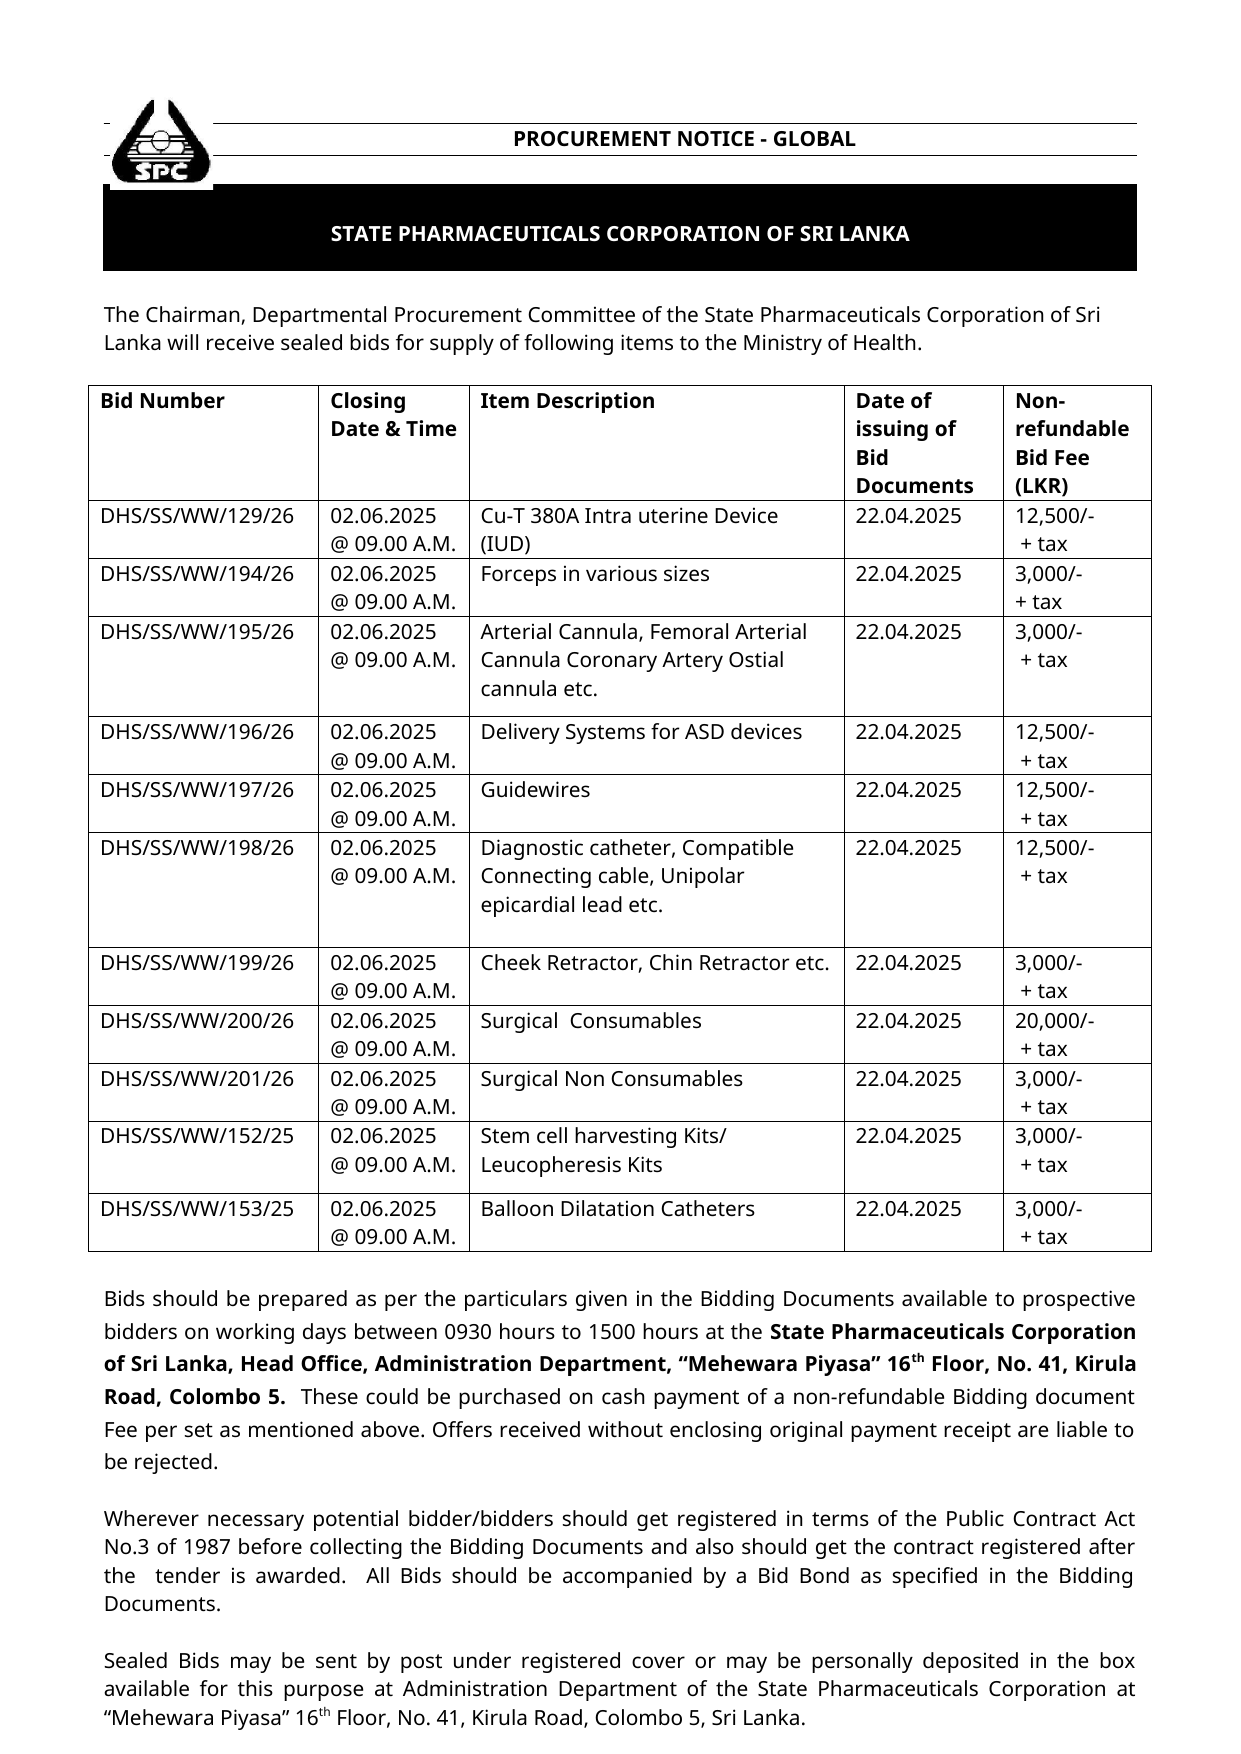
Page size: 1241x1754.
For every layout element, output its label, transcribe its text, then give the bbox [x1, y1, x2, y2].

table_cell 12,500/- + tax [1004, 833, 1151, 947]
table_header Non-refundable Bid Fee (LKR) [1004, 386, 1151, 500]
table_cell 22.04.2025 [845, 1122, 1003, 1193]
table_cell 3,000/- + tax [1004, 948, 1151, 1005]
table_cell DHS/SS/WW/129/26 [89, 501, 318, 558]
table_cell 02.06.2025 @ 09.00 A.M. [319, 1006, 469, 1063]
table_cell 22.04.2025 [845, 833, 1003, 947]
table_cell 22.04.2025 [845, 1194, 1003, 1251]
table_cell DHS/SS/WW/201/26 [89, 1064, 318, 1121]
table_cell DHS/SS/WW/194/26 [89, 559, 318, 616]
text The Chairman, Departmental Procurement Committee of the State Pharmaceuticals Corporation of Sri Lanka will receive sealed bids for supply of following items to the Ministry of Health. [103, 300, 1137, 357]
table_cell 02.06.2025 @ 09.00 A.M. [319, 833, 469, 947]
table_cell 02.06.2025 @ 09.00 A.M. [319, 1064, 469, 1121]
table_cell 12,500/- + tax [1004, 717, 1151, 774]
table_cell 02.06.2025 @ 09.00 A.M. [319, 1194, 469, 1251]
table_cell Delivery Systems for ASD devices [470, 717, 844, 774]
table_cell 02.06.2025 @ 09.00 A.M. [319, 1122, 469, 1193]
table_cell 22.04.2025 [845, 717, 1003, 774]
text Sealed Bids may be sent by post under registered cover or may be personally deposited in the box available for this purpose at Administration Department of the State Pharmaceuticals Corporation at “Mehewara Piyasa” 16th Floor, No. 41, Kirula Road, Colombo 5, Sri Lanka. [103, 1646, 1137, 1731]
text STATE PHARMACEUTICALS CORPORATION OF SRI LANKA [103, 219, 1137, 247]
table_cell DHS/SS/WW/196/26 [89, 717, 318, 774]
table_cell 02.06.2025 @ 09.00 A.M. [319, 501, 469, 558]
table_cell Guidewires [470, 775, 844, 832]
table_cell Stem cell harvesting Kits/ Leucopheresis Kits [470, 1122, 844, 1193]
table_cell 22.04.2025 [845, 948, 1003, 1005]
table_cell 3,000/- + tax [1004, 1122, 1151, 1193]
table_header Closing Date & Time [319, 386, 469, 500]
table_cell 22.04.2025 [845, 775, 1003, 832]
table_cell Surgical Non Consumables [470, 1064, 844, 1121]
table_cell 22.04.2025 [845, 501, 1003, 558]
table_cell 22.04.2025 [845, 1006, 1003, 1063]
table_cell Surgical Consumables [470, 1006, 844, 1063]
text Bids should be prepared as per the particulars given in the Bidding Documents available to prospective bidders on working days between 0930 hours to 1500 hours at the State Pharmaceuticals Corporation of Sri Lanka, Head Office, Administration Department, “Mehewara Piyasa” 16th Floor, No. 41, Kirula Road, Colombo 5. These could be purchased on cash payment of a non-refundable Bidding document Fee per set as mentioned above. Offers received without enclosing original payment receipt are liable to be rejected. [103, 1284, 1137, 1476]
table_cell 20,000/- + tax [1004, 1006, 1151, 1063]
table_cell DHS/SS/WW/195/26 [89, 617, 318, 716]
table_cell DHS/SS/WW/198/26 [89, 833, 318, 947]
table_cell DHS/SS/WW/199/26 [89, 948, 318, 1005]
table_cell 02.06.2025 @ 09.00 A.M. [319, 617, 469, 716]
table_cell DHS/SS/WW/200/26 [89, 1006, 318, 1063]
table_cell 12,500/- + tax [1004, 775, 1151, 832]
table_cell 12,500/- + tax [1004, 501, 1151, 558]
table_cell 22.04.2025 [845, 559, 1003, 616]
table_cell 02.06.2025 @ 09.00 A.M. [319, 559, 469, 616]
table_cell Forceps in various sizes [470, 559, 844, 616]
table_cell 02.06.2025 @ 09.00 A.M. [319, 948, 469, 1005]
table_cell Arterial Cannula, Femoral Arterial Cannula Coronary Artery Ostial cannula etc. [470, 617, 844, 716]
table_cell 3,000/- + tax [1004, 1194, 1151, 1251]
text PROCUREMENT NOTICE - GLOBAL [214, 124, 1137, 155]
table_cell 02.06.2025 @ 09.00 A.M. [319, 717, 469, 774]
list Wherever necessary potential bidder/bidders should get registered in terms of the Public Contract Act No.3 of 1987 before collecting the Bidding Documents and also should get the contract registered after the tender is awarded. All Bids should be accompanied by a Bid Bond as specified in the Bidding Documents. [103, 1504, 1137, 1618]
table_cell Cheek Retractor, Chin Retractor etc. [470, 948, 844, 1005]
table_cell 22.04.2025 [845, 617, 1003, 716]
table_cell Cu-T 380A Intra uterine Device (IUD) [470, 501, 844, 558]
table_cell 3,000/- + tax [1004, 1064, 1151, 1121]
table_cell Diagnostic catheter, Compatible Connecting cable, Unipolar epicardial lead etc. [470, 833, 844, 947]
table_header Item Description [470, 386, 844, 500]
table_cell DHS/SS/WW/152/25 [89, 1122, 318, 1193]
table_cell DHS/SS/WW/153/25 [89, 1194, 318, 1251]
table_cell 22.04.2025 [845, 1064, 1003, 1121]
table_header Bid Number [89, 386, 318, 500]
table_cell 3,000/- + tax [1004, 617, 1151, 716]
table_header Date of issuing of Bid Documents [845, 386, 1003, 500]
table_cell Balloon Dilatation Catheters [470, 1194, 844, 1251]
table_cell DHS/SS/WW/197/26 [89, 775, 318, 832]
table_cell 02.06.2025 @ 09.00 A.M. [319, 775, 469, 832]
picture [110, 97, 214, 190]
table_cell 3,000/- + tax [1004, 559, 1151, 616]
